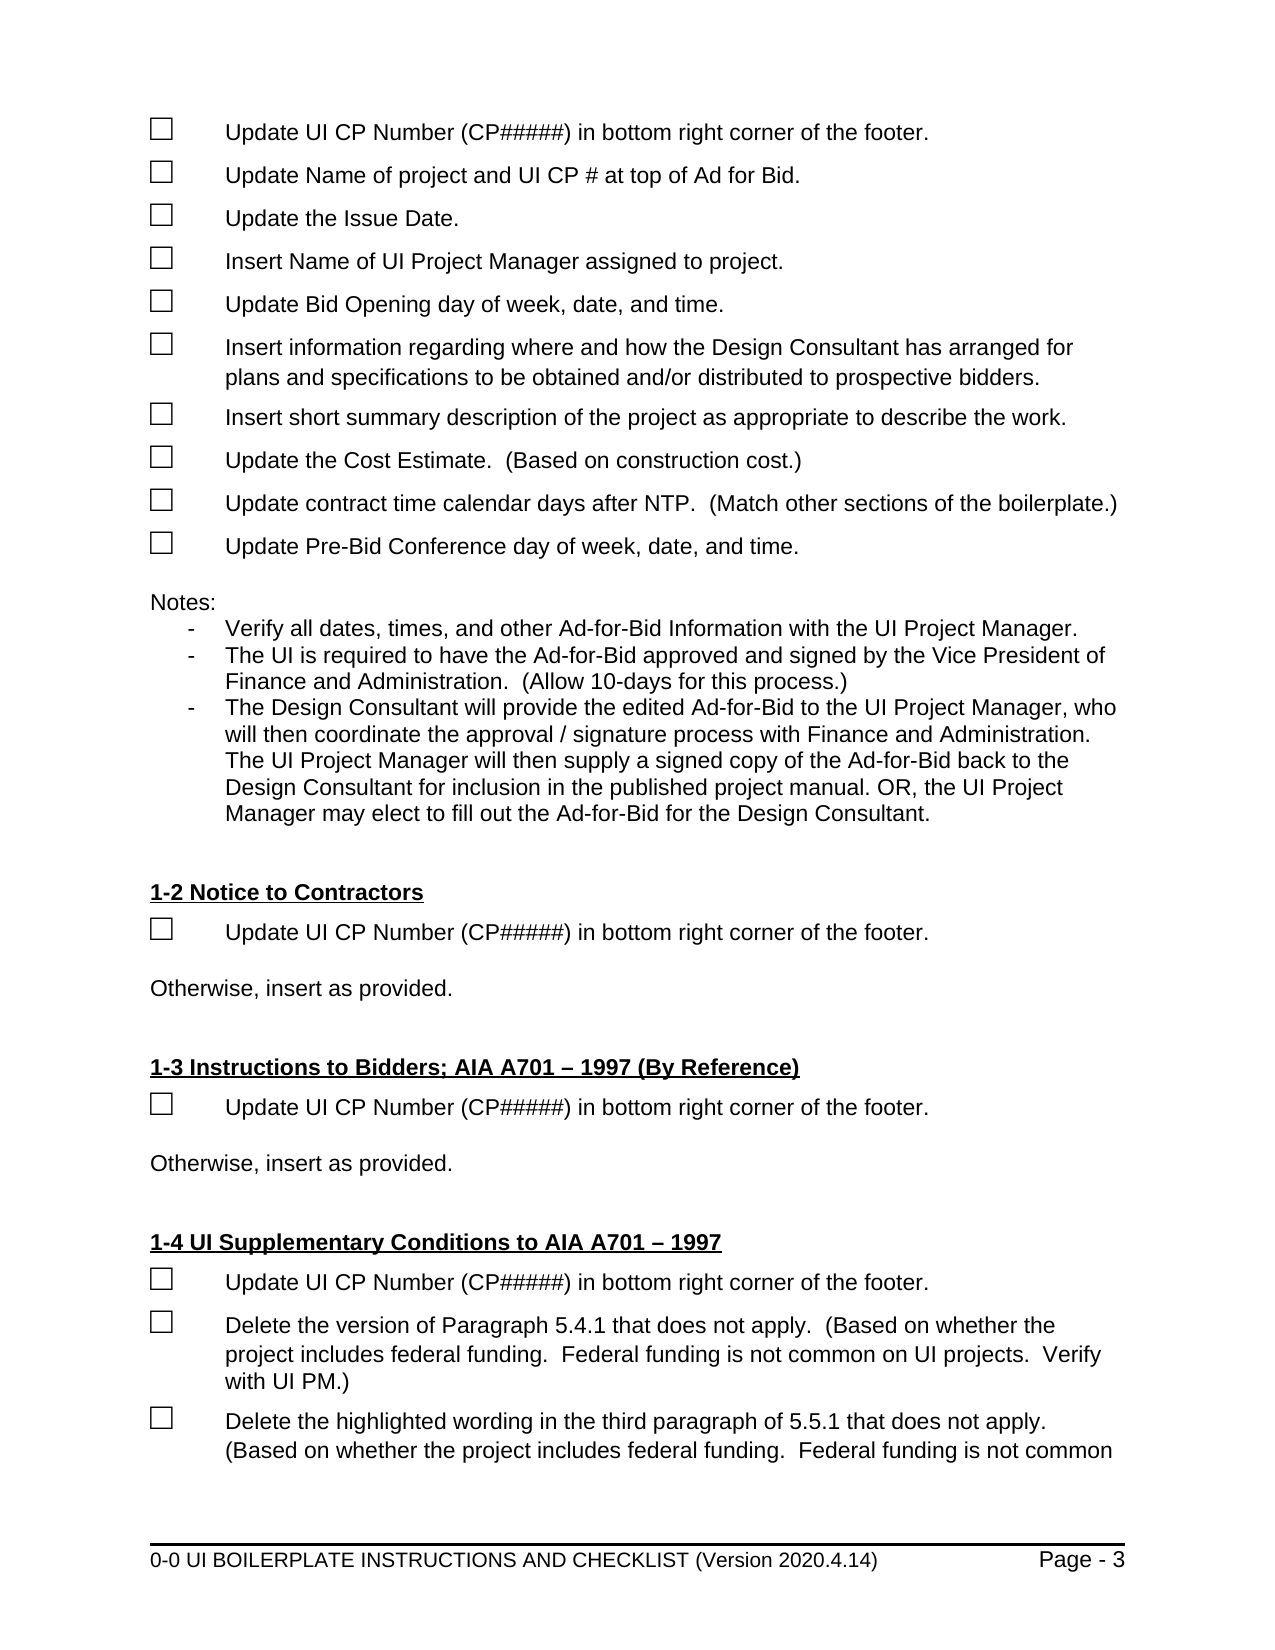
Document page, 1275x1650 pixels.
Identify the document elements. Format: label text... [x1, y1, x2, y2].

text □ Update UI CP Number (CP#####) in bottom right corner of the footer. [150, 105, 1125, 148]
text □ Update the Issue Date. [150, 191, 1125, 234]
text □ Update UI CP Number (CP#####) in bottom right corner of the footer. [150, 905, 1125, 948]
text □ Update the Cost Estimate. (Based on construction cost.) [150, 433, 1125, 476]
text □ Update contract time calendar days after NTP. (Match other sections of the boilerplate.) [150, 476, 1125, 519]
text □ Update Bid Opening day of week, date, and time. [150, 277, 1125, 321]
text □ Update Pre-Bid Conference day of week, date, and time. [150, 519, 1125, 563]
list The UI is required to have the Ad-for-Bid approved and signed by the Vice President of Finance and Administration. (Allow 10-days for this process.) [187, 642, 1125, 694]
text □ Update UI CP Number (CP#####) in bottom right corner of the footer. [150, 1080, 1125, 1123]
text □ Insert Name of UI Project Manager assigned to project. [150, 234, 1125, 277]
list Verify all dates, times, and other Ad-for-Bid Information with the UI Project Manager. [187, 615, 1125, 642]
text Otherwise, insert as provided. [150, 975, 1125, 1001]
text 1-3 Instructions to Bidders; AIA A701 – 1997 (By Reference) [150, 1054, 1125, 1080]
text 1-4 UI Supplementary Conditions to AIA A701 – 1997 [150, 1229, 1125, 1255]
text 1-2 Notice to Contractors [150, 879, 1125, 905]
text □ Delete the version of Paragraph 5.4.1 that does not apply. (Based on whether the project includes federal funding. Federal funding is not common on UI projects. Verify with UI PM.) [150, 1298, 1125, 1394]
list The Design Consultant will provide the edited Ad-for-Bid to the UI Project Manager, who will then coordinate the approval / signature process with Finance and Administration. The UI Project Manager will then supply a signed copy of the Ad-for-Bid back to the Design Consultant for inclusion in the published project manual. OR, the UI Project Manager may elect to fill out the Ad-for-Bid for the Design Consultant. [187, 694, 1125, 826]
text Notes: [150, 589, 1125, 615]
text □ Insert short summary description of the project as appropriate to describe the work. [150, 390, 1125, 433]
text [150, 1394, 1125, 1463]
text □ Insert information regarding where and how the Design Consultant has arranged for plans and specifications to be obtained and/or distributed to prospective bidders. [150, 321, 1125, 390]
text Otherwise, insert as provided. [150, 1149, 1125, 1176]
text □ Update UI CP Number (CP#####) in bottom right corner of the footer. [150, 1255, 1125, 1298]
text □ Update Name of project and UI CP # at top of Ad for Bid. [150, 148, 1125, 191]
